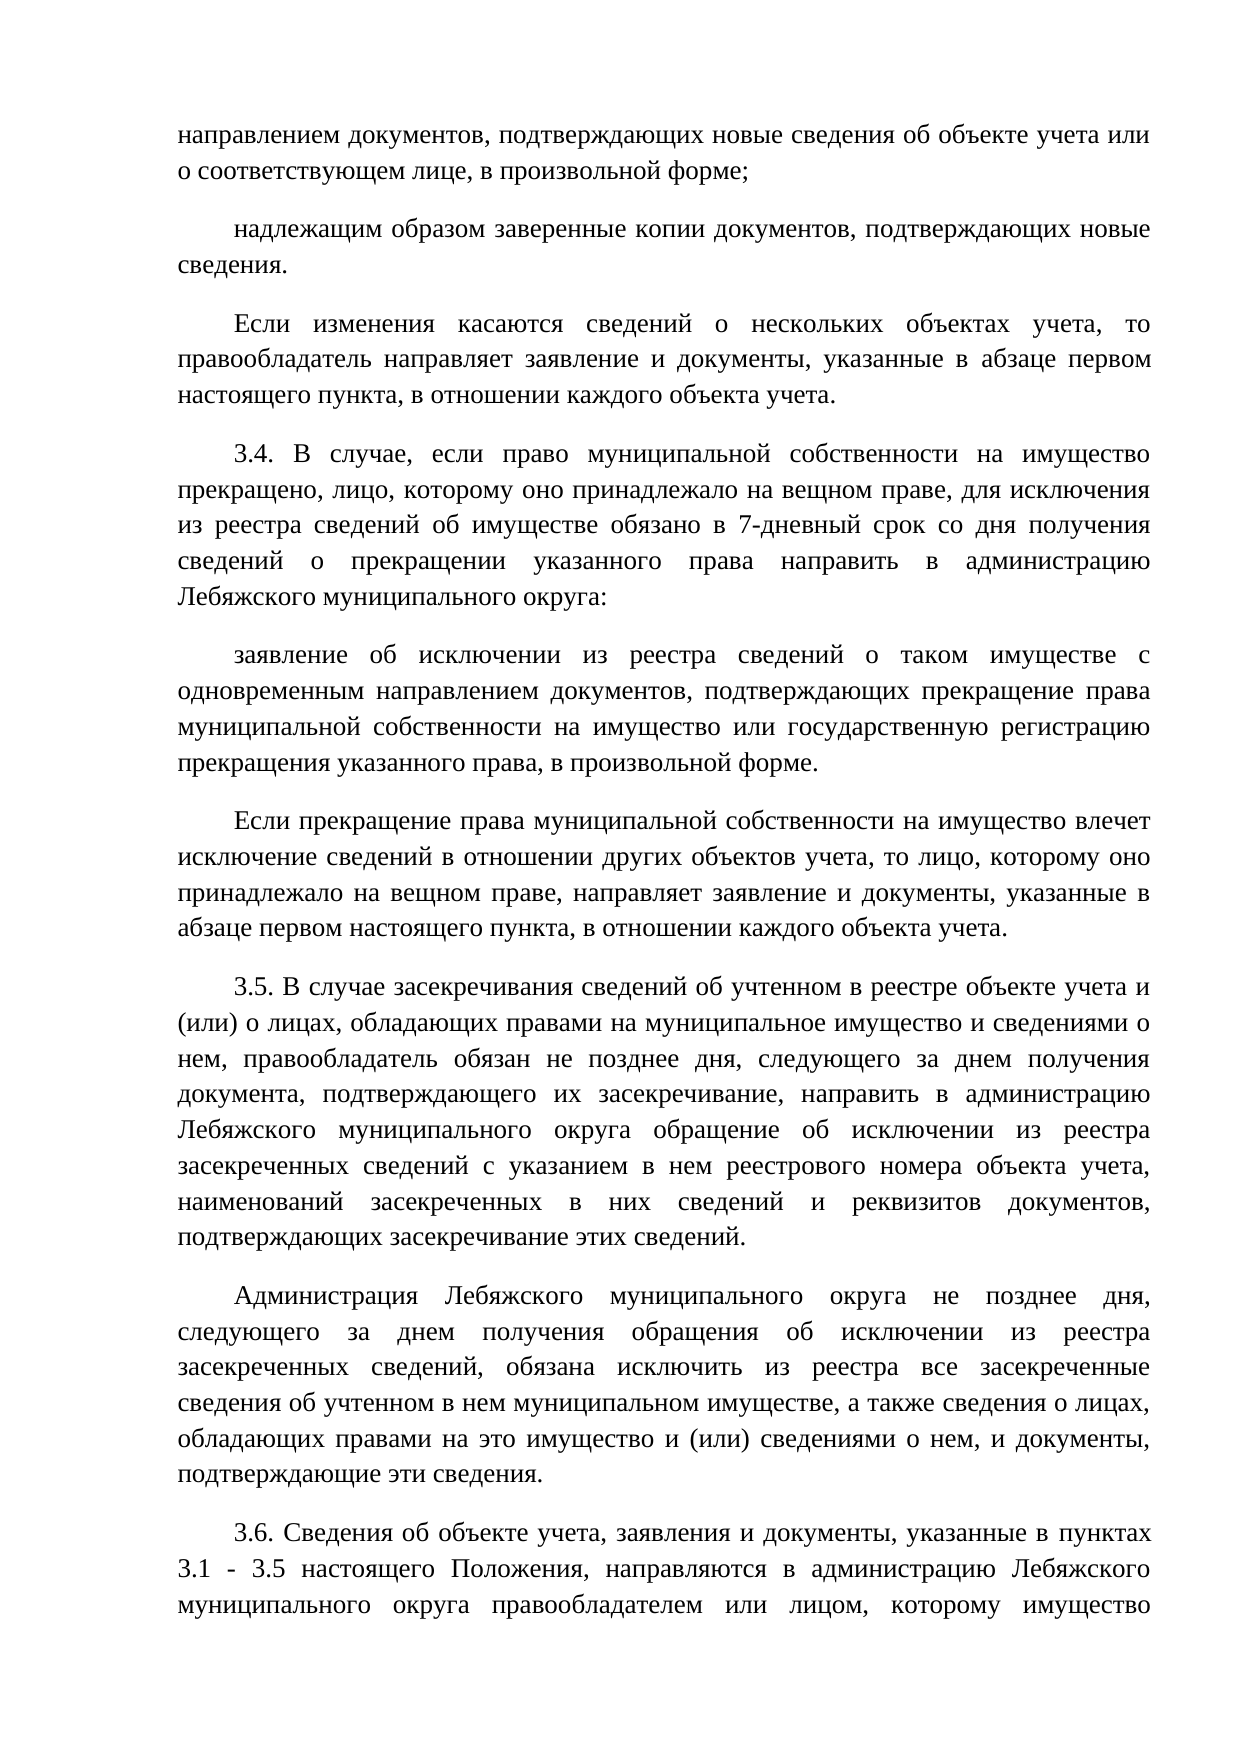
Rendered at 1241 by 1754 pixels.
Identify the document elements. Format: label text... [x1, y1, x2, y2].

text надлежащим образом заверенные копии документов, подтверждающих новые сведения. [177, 212, 1152, 279]
text Если изменения касаются сведений о нескольких объектах учета, то правообладатель направляет заявление и документы, указанные в абзаце первом настоящего пункта, в отношении каждого объекта учета. [177, 307, 1152, 409]
text Если прекращение права муниципальной собственности на имущество влечет исключение сведений в отношении других объектов учета, то лицо, которому оно принадлежало на вещном праве, направляет заявление и документы, указанные в абзаце первом настоящего пункта, в отношении каждого объекта учета. [177, 804, 1152, 943]
text 3.4. В случае, если право муниципальной собственности на имущество прекращено, лицо, которому оно принадлежало на вещном праве, для исключения из реестра сведений об имуществе обязано в 7-дневный срок со дня получения сведений о прекращении указанного права направить в администрацию Лебяжского муниципального округа: [177, 437, 1152, 611]
text Администрация Лебяжского муниципального округа не позднее дня, следующего за днем получения обращения об исключении из реестра засекреченных сведений, обязана исключить из реестра все засекреченные сведения об учтенном в нем муниципальном имуществе, а также сведения о лицах, обладающих правами на это имущество и (или) сведениями о нем, и документы, подтверждающие эти сведения. [177, 1279, 1152, 1489]
text 3.5. В случае засекречивания сведений об учтенном в реестре объекте учета и (или) о лицах, обладающих правами на муниципальное имущество и сведениями о нем, правообладатель обязан не позднее дня, следующего за днем получения документа, подтверждающего их засекречивание, направить в администрацию Лебяжского муниципального округа обращение об исключении из реестра засекреченных сведений с указанием в нем реестрового номера объекта учета, наименований засекреченных в них сведений и реквизитов документов, подтверждающих засекречивание этих сведений. [177, 970, 1152, 1251]
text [177, 118, 1152, 185]
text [177, 1516, 1152, 1619]
text заявление об исключении из реестра сведений о таком имуществе с одновременным направлением документов, подтверждающих прекращение права муниципальной собственности на имущество или государственную регистрацию прекращения указанного права, в произвольной форме. [177, 638, 1152, 777]
